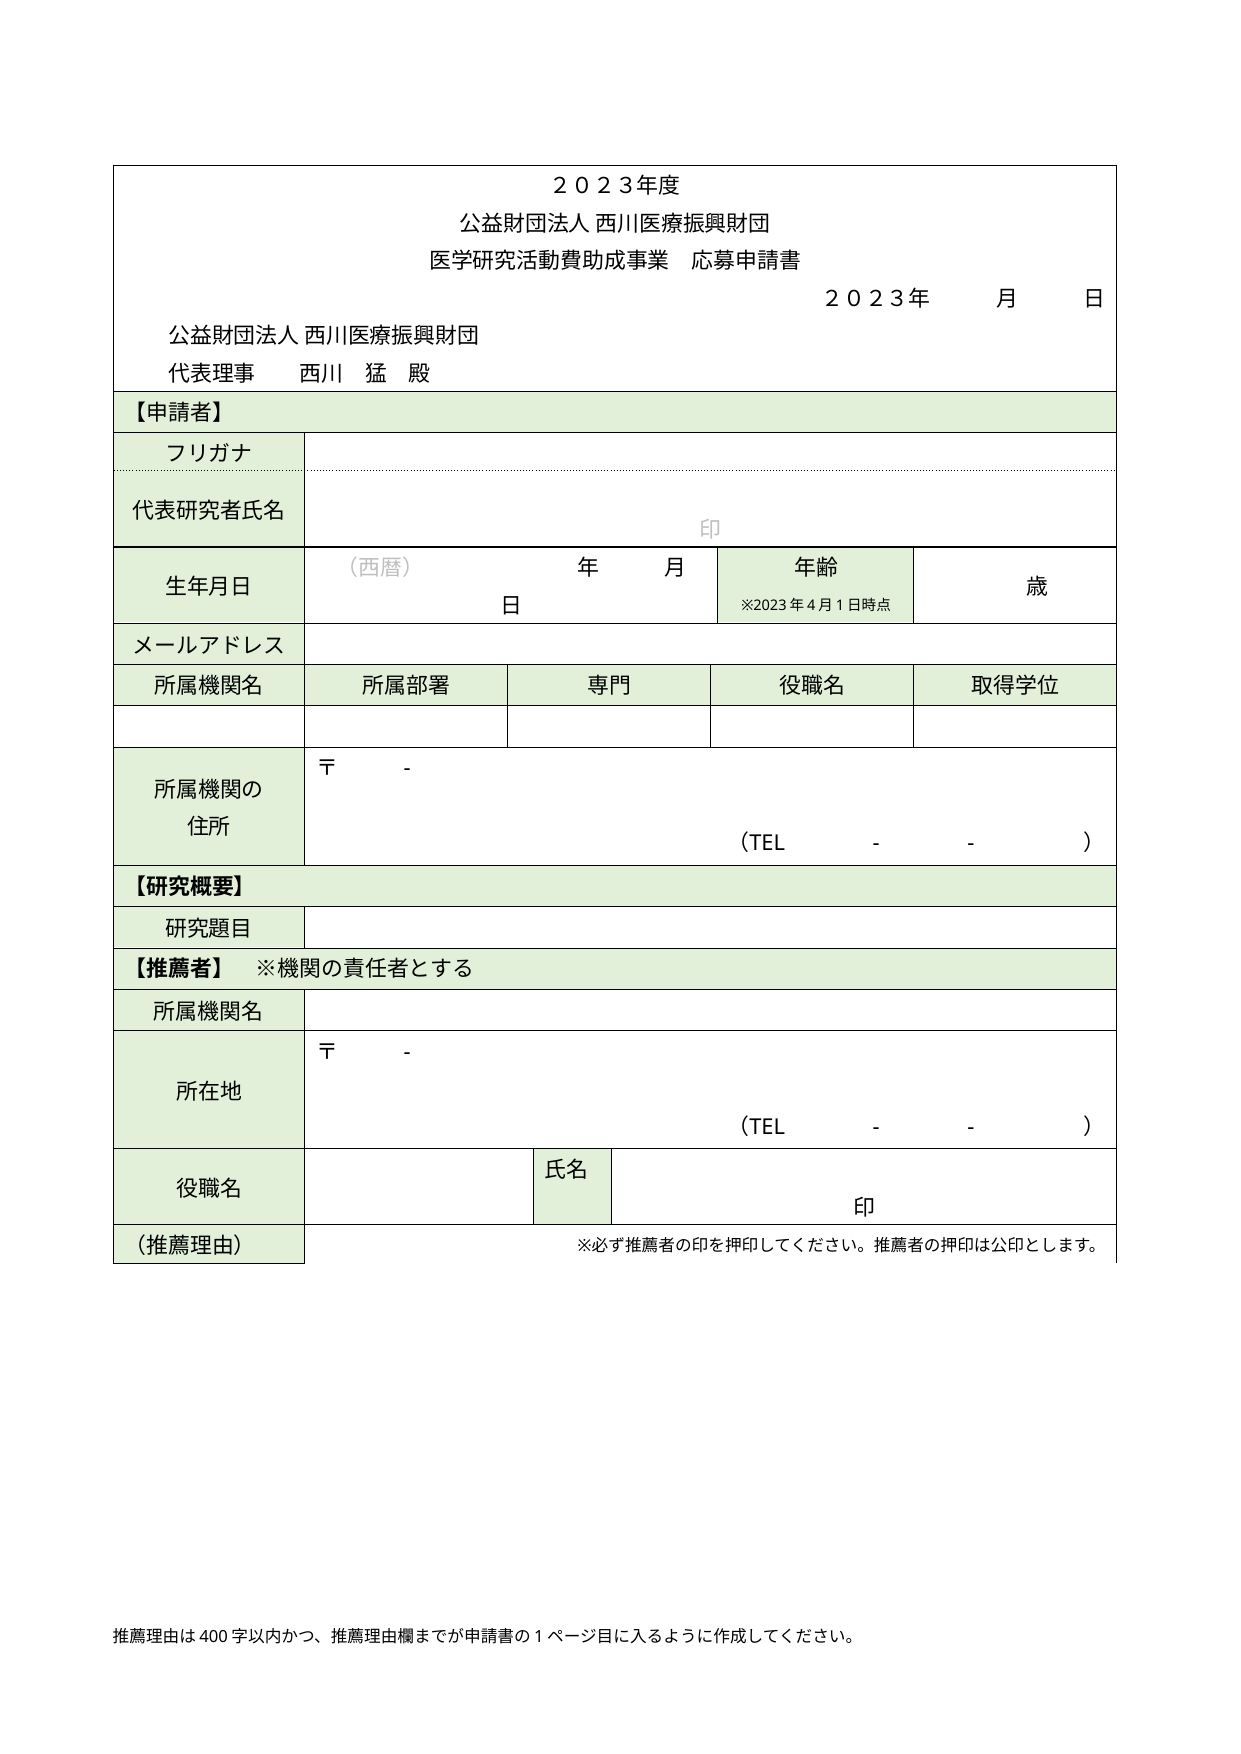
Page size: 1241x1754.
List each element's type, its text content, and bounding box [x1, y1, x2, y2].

table_cell 所属機関名 [114, 665, 304, 705]
table_cell 印 [612, 1149, 1116, 1224]
table_cell 役職名 [114, 1149, 304, 1224]
table_cell 歳 [914, 548, 1116, 622]
table_cell 役職名 [711, 665, 913, 705]
table_cell 【推薦者】 ※機関の責任者とする [114, 949, 1116, 989]
table_cell 研究題目 [114, 907, 304, 947]
table_cell 氏名 [534, 1149, 611, 1224]
table_cell 〒 - （TEL - - ） [305, 748, 1116, 865]
table_cell 所属機関名 [114, 990, 304, 1030]
table_cell メールアドレス [114, 624, 304, 664]
table_cell [914, 706, 1116, 747]
table_cell 所在地 [114, 1031, 304, 1148]
table_cell ※必ず推薦者の印を押印してください。推薦者の押印は公印とします。 [305, 1225, 1116, 1263]
table_cell フリガナ [114, 433, 304, 470]
table_cell 年齢 ※2023年4月1日時点 [718, 548, 913, 622]
table_header ２０２３年度 公益財団法人 西川医療振興財団 医学研究活動費助成事業 応募申請書 ２０２３年 月 日 公益財団法人 西川医療振興財団 代表理事 西川 猛 殿 [114, 166, 1116, 391]
table_cell 所属部署 [305, 665, 507, 705]
table_cell [711, 706, 913, 747]
table_cell [305, 1149, 533, 1224]
table_cell 印 [305, 470, 1116, 546]
table_cell （西暦） 年 月 日 [305, 548, 717, 622]
table_cell [305, 433, 1116, 470]
table_cell 〒 - （TEL - - ） [305, 1031, 1116, 1148]
table_cell [114, 706, 304, 747]
table_cell 代表研究者氏名 [114, 470, 304, 546]
table_cell 生年月日 [114, 548, 304, 622]
table_cell 所属機関の 住所 [114, 748, 304, 865]
table_cell [305, 624, 1116, 664]
table_cell 取得学位 [914, 665, 1116, 705]
table_cell [305, 706, 507, 747]
table_cell 専門 [508, 665, 710, 705]
table_cell [305, 907, 1116, 947]
table_cell （推薦理由） [114, 1225, 304, 1263]
table_cell 【申請者】 [114, 392, 1116, 432]
table_cell [508, 706, 710, 747]
table_cell 【研究概要】 [114, 866, 1116, 906]
table_cell [305, 990, 1116, 1030]
